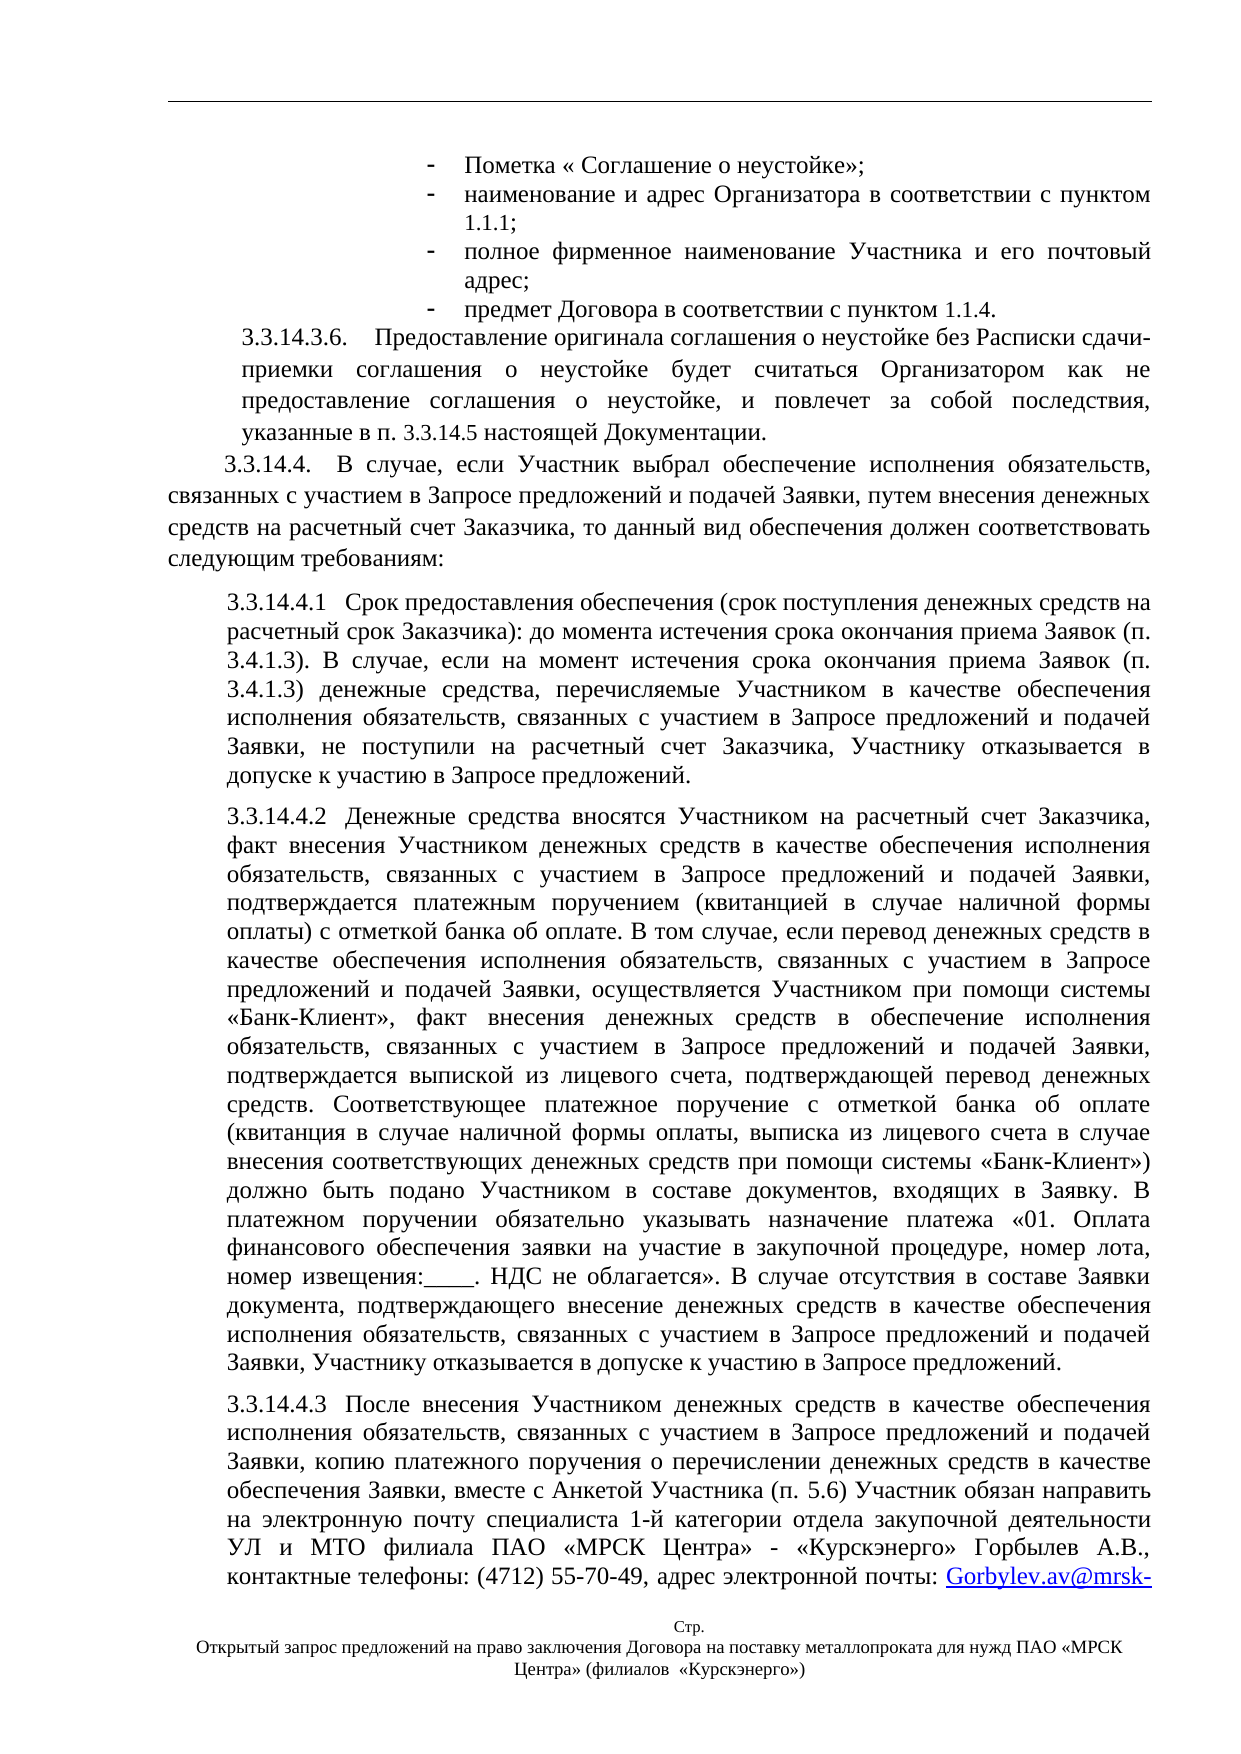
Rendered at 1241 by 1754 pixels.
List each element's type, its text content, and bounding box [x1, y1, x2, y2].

list наименование и адрес Организатора в соответствии с пунктом 1.1.1; [427, 179, 1152, 236]
list предмет Договора в соответствии с пунктом 1.1.4. [427, 294, 1152, 322]
list Денежные средства вносятся Участником на расчетный счет Заказчика, факт внесения Участником денежных средств в качестве обеспечения исполнения обязательств, связанных с участием в Запросе предложений и подачей Заявки, подтверждается платежным поручением (квитанцией в случае наличной формы оплаты) с отметкой банка об оплате. В том случае, если перевод денежных средств в качестве обеспечения исполнения обязательств, связанных с участием в Запросе предложений и подачей Заявки, осуществляется Участником при помощи системы «Банк-Клиент», факт внесения денежных средств в обеспечение исполнения обязательств, связанных с участием в Запросе предложений и подачей Заявки, подтверждается выпиской из лицевого счета, подтверждающей перевод денежных средств. Соответствующее платежное поручение с отметкой банка об оплате (квитанция в случае наличной формы оплаты, выписка из лицевого счета в случае внесения соответствующих денежных средств при помощи системы «Банк-Клиент») должно быть подано Участником в составе документов, входящих в Заявку. В платежном поручении обязательно указывать назначение платежа «01. Оплата финансового обеспечения заявки на участие в закупочной процедуре, номер лота, номер извещения:____. НДС не облагается». В случае отсутствия в составе Заявки документа, подтверждающего внесение денежных средств в качестве обеспечения исполнения обязательств, связанных с участием в Запросе предложений и подачей Заявки, Участнику отказывается в допуске к участию в Запросе предложений. [227, 801, 1152, 1376]
list полное фирменное наименование Участника и его почтовый адрес; [427, 236, 1152, 294]
list Предоставление оригинала соглашения о неустойке без Расписки сдачи-приемки соглашения о неустойке будет считаться Организатором как не предоставление соглашения о неустойке, и повлечет за собой последствия, указанные в п. 3.3.14.5 настоящей Документации. [241, 322, 1152, 446]
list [227, 1389, 1152, 1590]
list В случае, если Участник выбрал обеспечение исполнения обязательств, связанных с участием в Запросе предложений и подачей Заявки, путем внесения денежных средств на расчетный счет Заказчика, то данный вид обеспечения должен соответствовать следующим требованиям: [168, 449, 1152, 572]
list Срок предоставления обеспечения (срок поступления денежных средств на расчетный срок Заказчика): до момента истечения срока окончания приема Заявок (п. 3.4.1.3). В случае, если на момент истечения срока окончания приема Заявок (п. 3.4.1.3) денежные средства, перечисляемые Участником в качестве обеспечения исполнения обязательств, связанных с участием в Запросе предложений и подачей Заявки, не поступили на расчетный счет Заказчика, Участнику отказывается в допуске к участию в Запросе предложений. [227, 587, 1152, 789]
list Пометка « Соглашение о неустойке»; [427, 150, 1152, 179]
